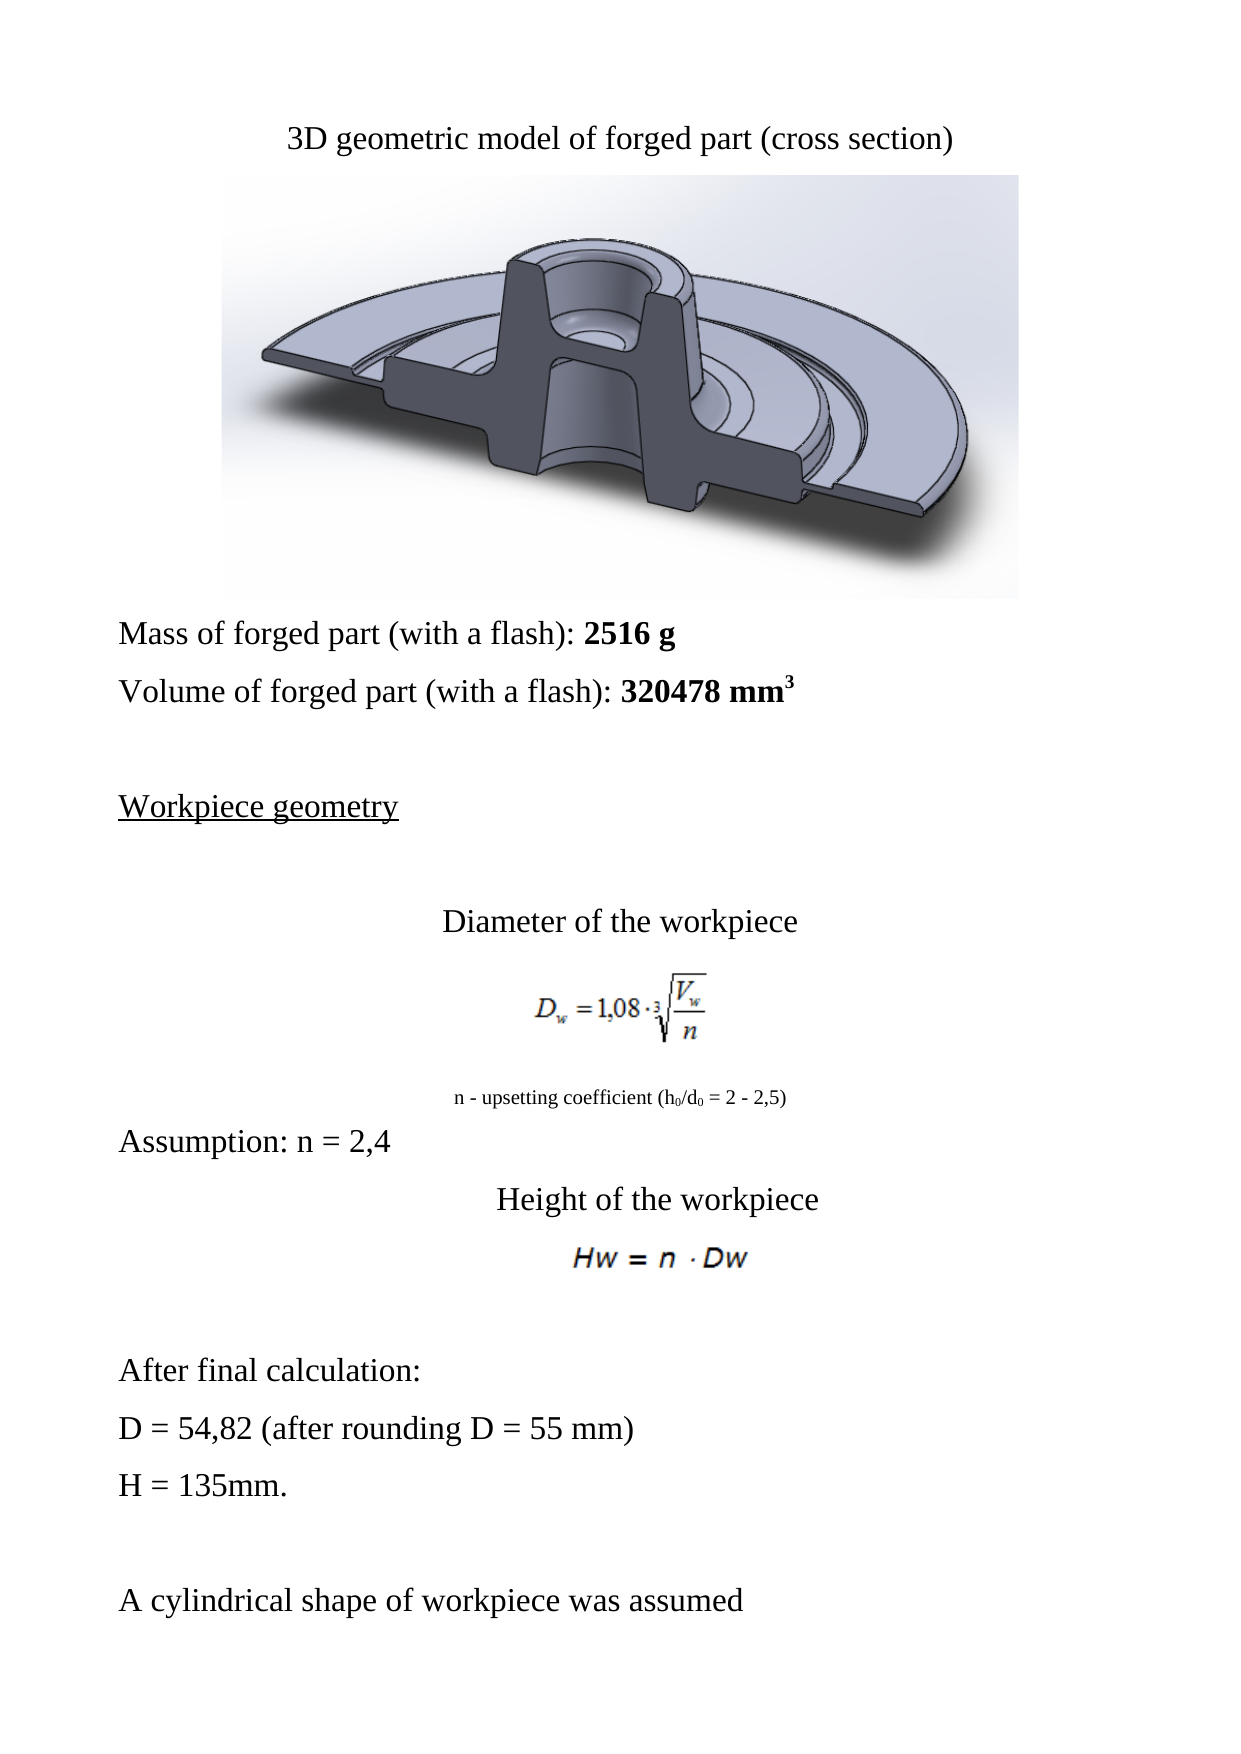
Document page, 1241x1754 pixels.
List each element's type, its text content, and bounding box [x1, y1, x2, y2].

text D = 54,82 (after rounding D = 55 mm) [118, 1408, 1122, 1446]
text n - upsetting coefficient (h0/d0 = 2 - 2,5) [118, 1085, 1122, 1109]
picture [516, 958, 724, 1071]
text Assumption: n = 2,4 [118, 1121, 1122, 1160]
text 3D geometric model of forged part (cross section) [118, 118, 1122, 156]
text A cylindrical shape of workpiece was assumed [118, 1580, 1122, 1619]
text Workpiece geometry [118, 786, 1122, 824]
picture [556, 1236, 760, 1279]
text After final calculation: [118, 1350, 1122, 1389]
text Diameter of the workpiece [118, 901, 1122, 939]
text Height of the workpiece [193, 1179, 1122, 1217]
text Volume of forged part (with a flash): 320478 mm3 [118, 671, 1122, 709]
text Mass of forged part (with a flash): [118, 613, 1122, 652]
text H = 135mm. [118, 1465, 1122, 1504]
picture [221, 175, 1019, 599]
